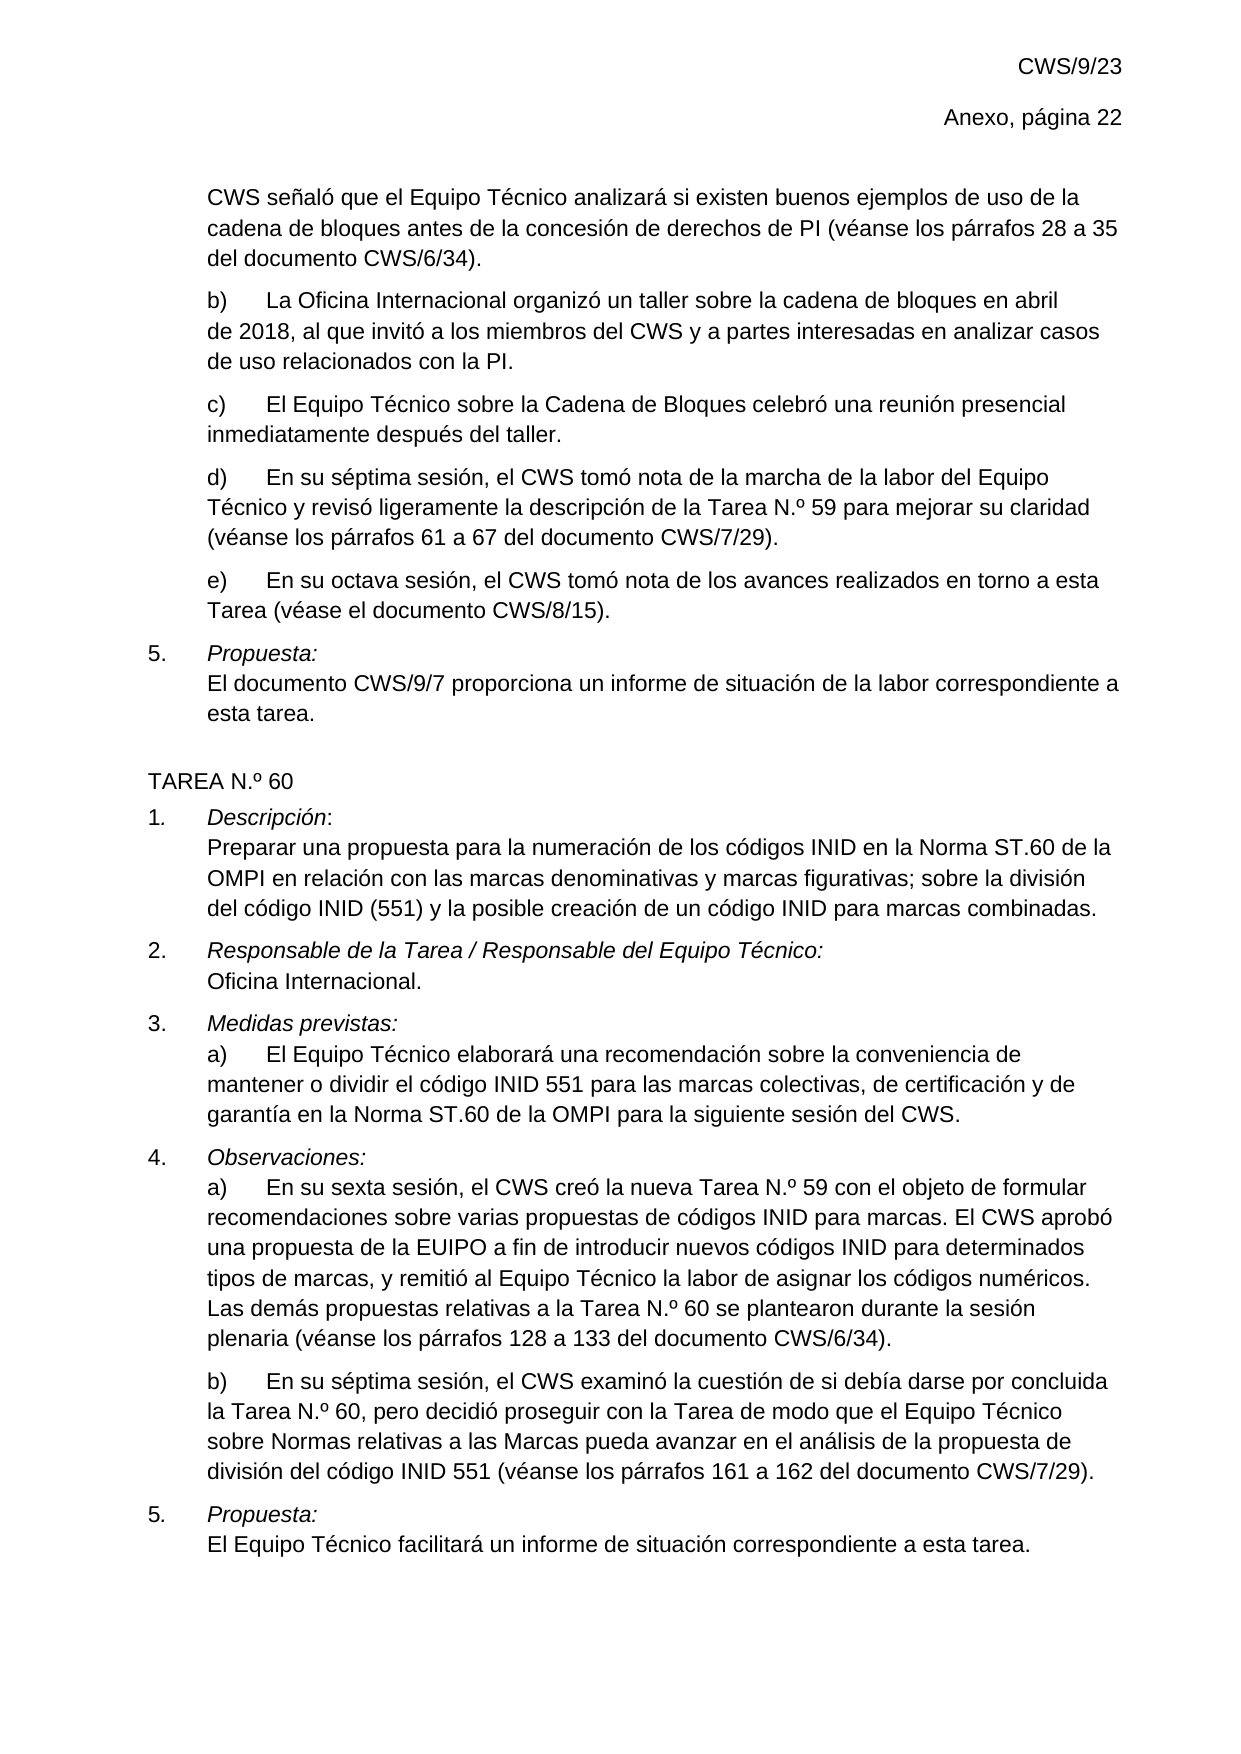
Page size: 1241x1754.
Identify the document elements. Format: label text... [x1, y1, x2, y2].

text b) En su séptima sesión, el CWS examinó la cuestión de si debía darse por concluida la Tarea N.º 60, pero decidió proseguir con la Tarea de modo que el Equipo Técnico sobre Normas relativas a las Marcas pueda avanzar en el análisis de la propuesta de división del código INID 551 (véanse los párrafos 161 a 162 del documento CWS/7/29). [207, 1368, 1122, 1485]
text 1. Descripción: [148, 804, 1122, 831]
text 5. Propuesta: [148, 639, 1122, 666]
text a) El Equipo Técnico elaborará una recomendación sobre la conveniencia de mantener o dividir el código INID 551 para las marcas colectivas, de certificación y de garantía en la Norma ST.60 de la OMPI para la siguiente sesión del CWS. [207, 1041, 1122, 1127]
text b) La Oficina Internacional organizó un taller sobre la cadena de bloques en abril de 2018, al que invitó a los miembros del CWS y a partes interesadas en analizar casos de uso relacionados con la PI. [207, 287, 1122, 374]
text El documento CWS/9/7 proporciona un informe de situación de la labor correspondiente a esta tarea. [207, 670, 1122, 726]
text a) En su sexta sesión, el CWS creó la nueva Tarea N.º 59 con el objeto de formular recomendaciones sobre varias propuestas de códigos INID para marcas. El CWS aprobó una propuesta de la EUIPO a fin de introducir nuevos códigos INID para determinados tipos de marcas, y remitió al Equipo Técnico la labor de asignar los códigos numéricos. Las demás propuestas relativas a la Tarea N.º 60 se plantearon durante la sesión plenaria (véanse los párrafos 128 a 133 del documento CWS/6/34). [207, 1174, 1122, 1351]
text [207, 184, 1122, 271]
text d) En su séptima sesión, el CWS tomó nota de la marcha de la labor del Equipo Técnico y revisó ligeramente la descripción de la Tarea N.º 59 para mejorar su claridad (véanse los párrafos 61 a 67 del documento CWS/7/29). [207, 463, 1122, 550]
text Preparar una propuesta para la numeración de los códigos INID en la Norma ST.60 de la OMPI en relación con las marcas denominativas y marcas figurativas; sobre la división del código INID (551) y la posible creación de un código INID para marcas combinadas. [207, 834, 1122, 921]
text 5. Propuesta: [148, 1501, 1122, 1527]
text El Equipo Técnico facilitará un informe de situación correspondiente a esta tarea. [207, 1531, 1122, 1558]
text c) El Equipo Técnico sobre la Cadena de Bloques celebró una reunión presencial inmediatamente después del taller. [207, 391, 1122, 447]
text 4. Observaciones: [148, 1144, 1122, 1170]
text Oficina Internacional. [207, 968, 1122, 994]
text e) En su octava sesión, el CWS tomó nota de los avances realizados en torno a esta Tarea (véase el documento CWS/8/15). [207, 567, 1122, 623]
text 3. Medidas previstas: [148, 1010, 1122, 1037]
text TAREA N.º 60 [148, 768, 1122, 794]
text 2. Responsable de la Tarea / Responsable del Equipo Técnico: [148, 937, 1122, 964]
